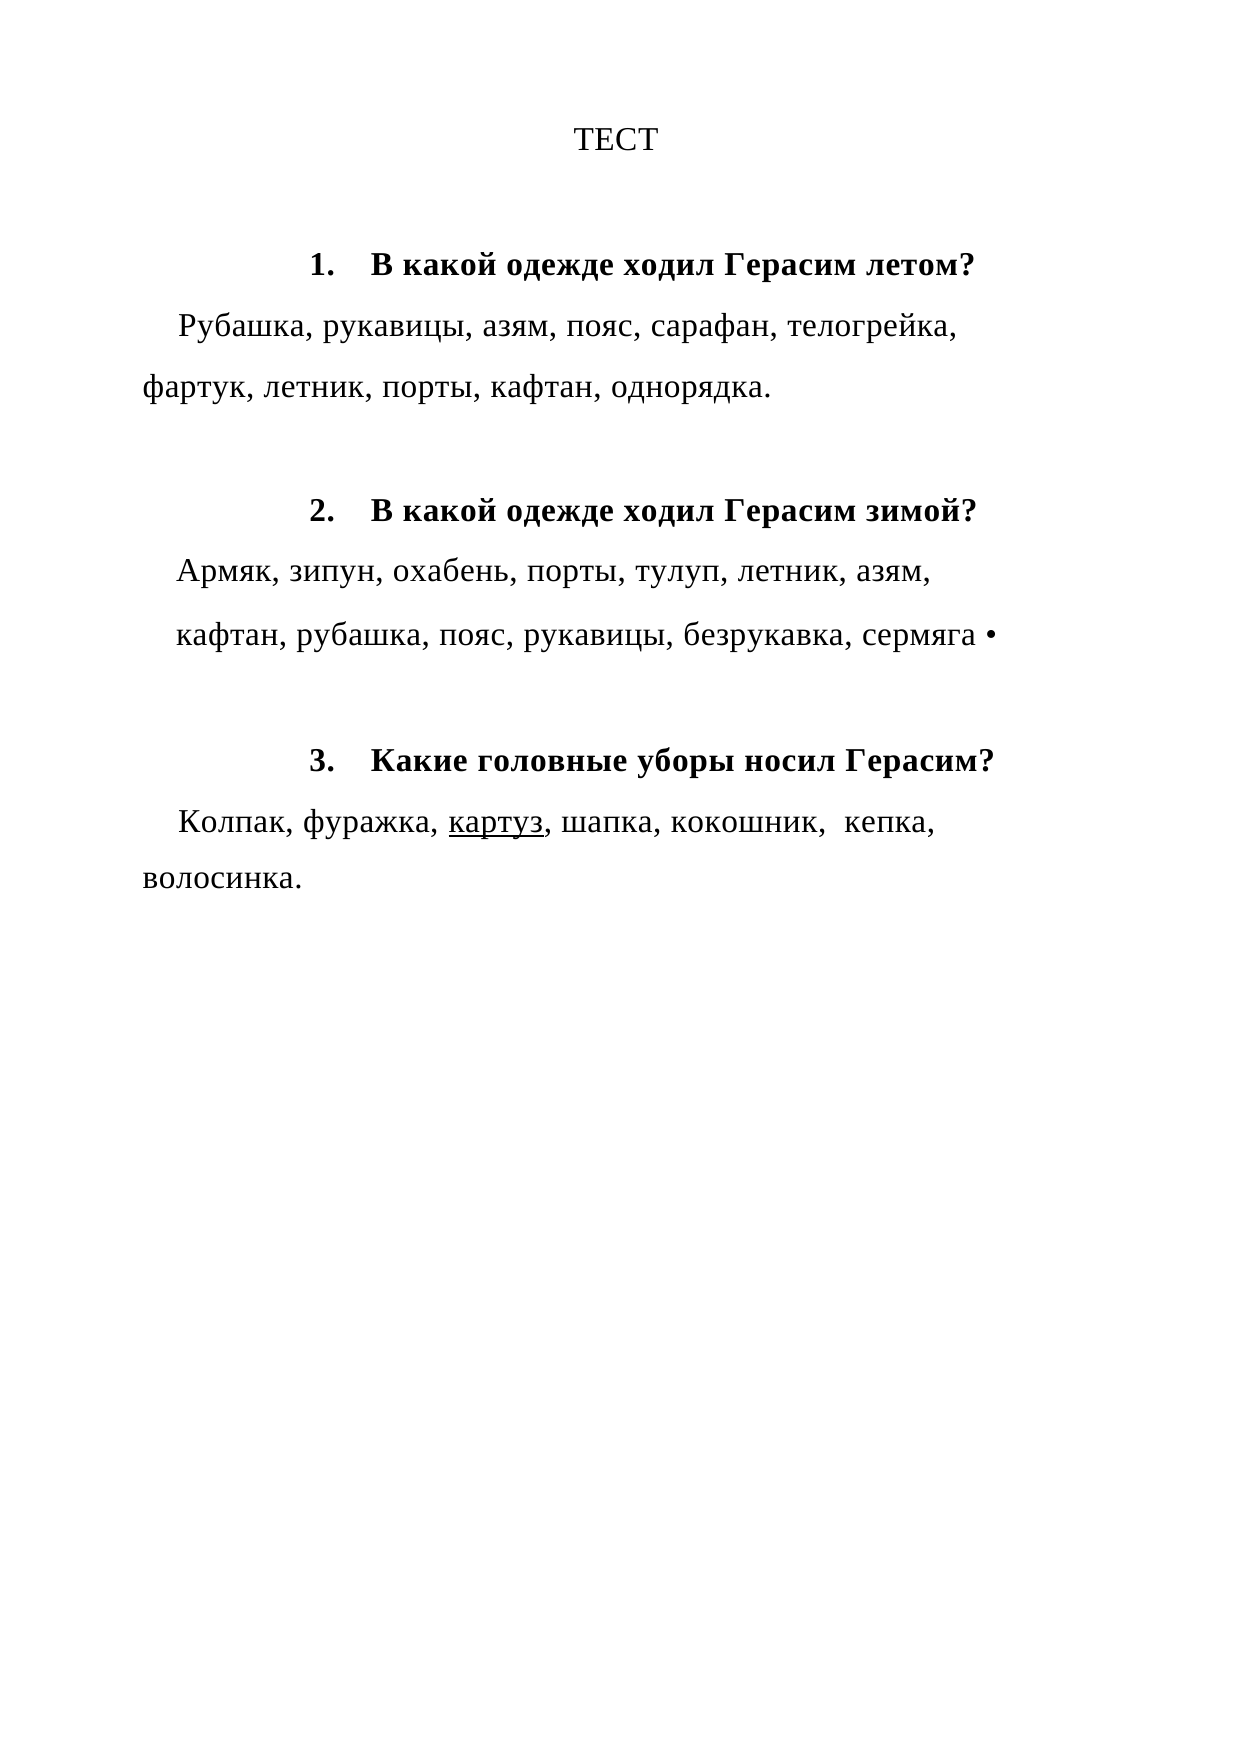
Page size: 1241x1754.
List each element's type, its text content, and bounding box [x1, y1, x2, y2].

list В какой одежде ходил Герасим зимой? [309, 495, 1110, 528]
text Колпак, фуражка, картуз, шапка, кокошник, кепка, волосинка. [142, 788, 1060, 900]
text Рубашка, рукавицы, азям, пояс, сарафан, телогрейка, фартук, летник, порты, кафтан, однорядка. [142, 287, 1037, 410]
list В какой одежде ходил Герасим летом? [309, 249, 1110, 282]
text ТЕСТ [140, 123, 1091, 157]
text Армяк, зипун, охабень, порты, тулуп, летник, азям, кафтан, рубашка, пояс, рукавицы, безрукавка, сермяга • [176, 530, 1060, 658]
list Какие головные уборы носил Герасим? [309, 745, 1110, 778]
